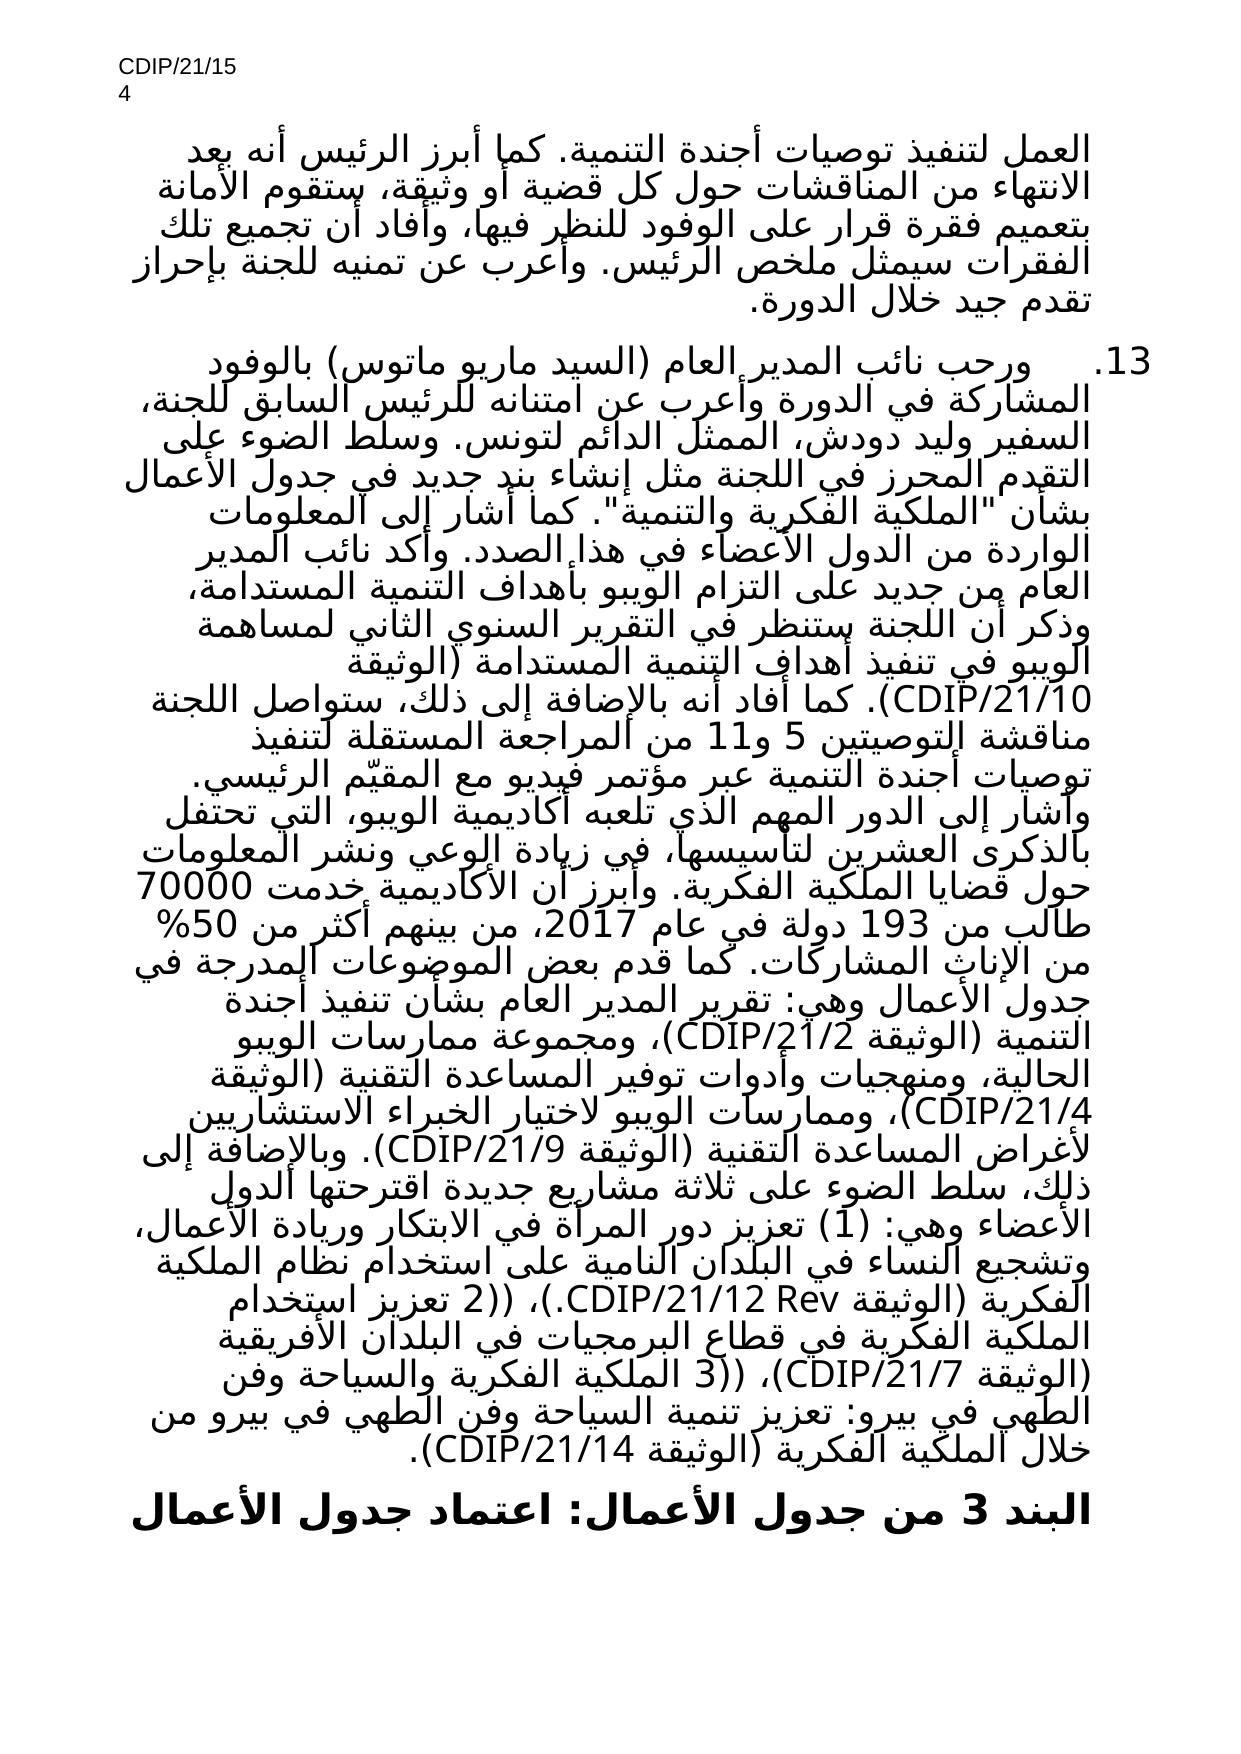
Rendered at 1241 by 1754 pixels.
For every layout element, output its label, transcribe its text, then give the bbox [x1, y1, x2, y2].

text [118, 132, 1092, 320]
text ورحب نائب المدير العام (السيد ماريو ماتوس) بالوفود المشاركة في الدورة وأعرب عن امتنانه للرئيس السابق للجنة، السفير وليد دودش، الممثل الدائم لتونس. وسلط الضوء على التقدم المحرز في اللجنة مثل إنشاء بند جديد في جدول الأعمال بشأن "الملكية الفكرية والتنمية". كما أشار إلى المعلومات الواردة من الدول الأعضاء في هذا الصدد. وأكد نائب المدير العام من جديد على التزام الويبو بأهداف التنمية المستدامة، وذكر أن اللجنة ستنظر في التقرير السنوي الثاني لمساهمة الويبو في تنفيذ أهداف التنمية المستدامة (الوثيقة CDIP/21/10). كما أفاد أنه بالإضافة إلى ذلك، ستواصل اللجنة مناقشة التوصيتين 5 و11 من المراجعة المستقلة لتنفيذ توصيات أجندة التنمية عبر مؤتمر فيديو مع المقيّم الرئيسي. وأشار إلى الدور المهم الذي تلعبه أكاديمية الويبو، التي تحتفل بالذكرى العشرين لتأسيسها، في زيادة الوعي ونشر المعلومات حول قضايا الملكية الفكرية. وأبرز أن الأكاديمية خدمت 70000 طالب من 193 دولة في عام 2017، من بينهم أكثر من 50% من الإناث المشاركات. كما قدم بعض الموضوعات المدرجة في جدول الأعمال وهي: تقرير المدير العام بشأن تنفيذ أجندة التنمية (الوثيقة CDIP/21/2)، ومجموعة ممارسات الويبو الحالية، ومنهجيات وأدوات توفير المساعدة التقنية (الوثيقة CDIP/21/4)، وممارسات الويبو لاختيار الخبراء الاستشاريين لأغراض المساعدة التقنية (الوثيقة CDIP/21/9). وبالإضافة إلى ذلك، سلط الضوء على ثلاثة مشاريع جديدة اقترحتها الدول الأعضاء وهي: (1) تعزيز دور المرأة في الابتكار وريادة الأعمال، وتشجيع النساء في البلدان النامية على استخدام نظام الملكية الفكرية (الوثيقة CDIP/21/12 Rev.)، ((2 تعزيز استخدام الملكية الفكرية في قطاع البرمجيات في البلدان الأفريقية (الوثيقة CDIP/21/7)، ((3 الملكية الفكرية والسياحة وفن الطهي في بيرو: تعزيز تنمية السياحة وفن الطهي في بيرو من خلال الملكية الفكرية (الوثيقة CDIP/21/14). [118, 345, 1092, 1470]
list البند 3 من جدول الأعمال: اعتماد جدول الأعمال [118, 1495, 1092, 1532]
